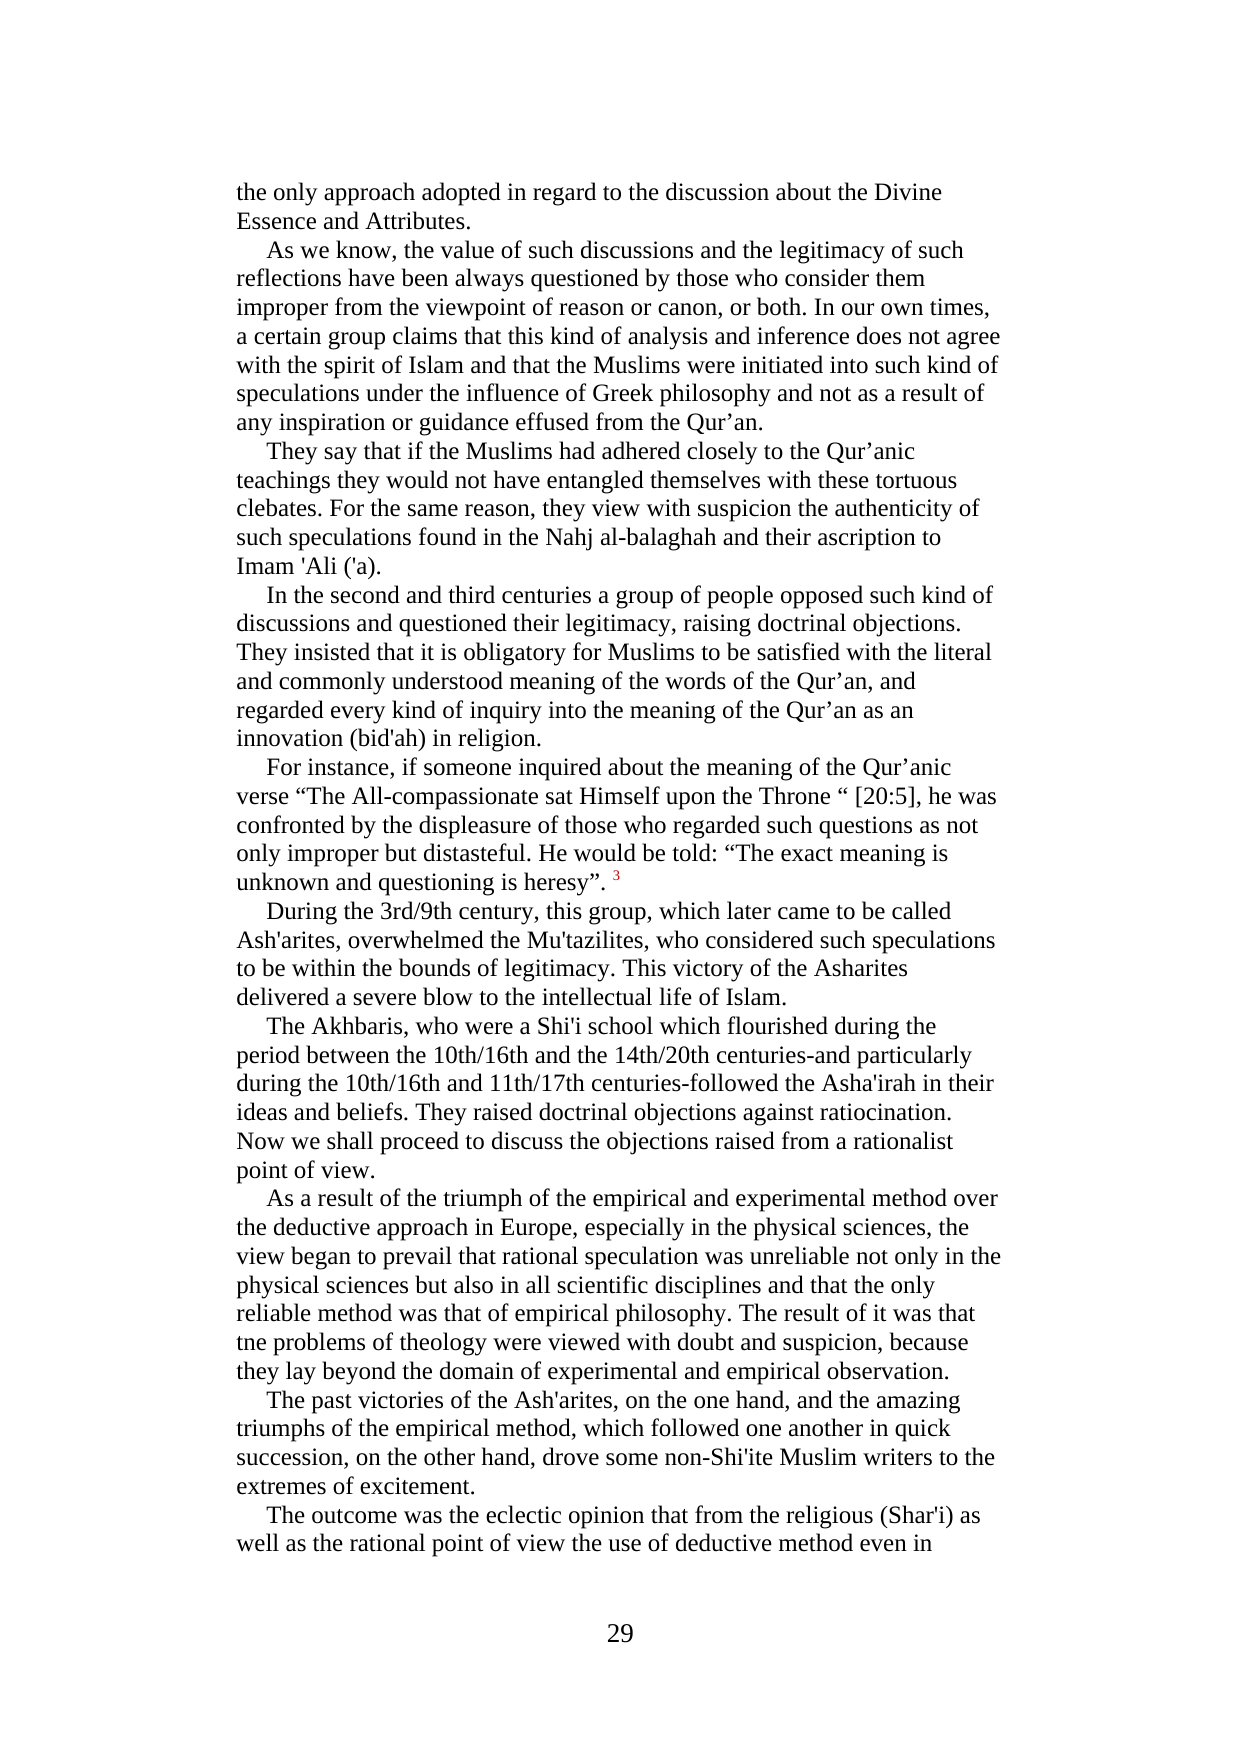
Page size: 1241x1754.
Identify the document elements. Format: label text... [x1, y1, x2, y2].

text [236, 1500, 1004, 1557]
text As we know, the value of such discussions and the legitimacy of such reflections have been always questioned by those who consider them improper from the viewpoint of reason or canon, or both. In our own times, a certain group claims that this kind of analysis and inference does not agree with the spirit of Islam and that the Muslims were initiated into such kind of speculations under the influence of Greek philosophy and not as a result of any inspiration or guidance effused from the Qur’an. [236, 235, 1004, 436]
text The Akhbaris, who were a Shi'i school which flourished during the period between the 10th/16th and the 14th/20th centuries-and particularly during the 10th/16th and 11th/17th centuries-followed the Asha'irah in their ideas and beliefs. They raised doctrinal objections against ratiocination. Now we shall proceed to discuss the objections raised from a rationalist point of view. [236, 1011, 1004, 1183]
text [236, 177, 1004, 235]
text During the 3rd/9th century, this group, which later came to be called Ash'arites, overwhelmed the Mu'tazilites, who considered such speculations to be within the bounds of legitimacy. This victory of the Asharites delivered a severe blow to the intellectual life of Islam. [236, 896, 1004, 1011]
text As a result of the triumph of the empirical and experimental method over the deductive approach in Europe, especially in the physical sciences, the view began to prevail that rational speculation was unreliable not only in the physical sciences but also in all scientific disciplines and that the only reliable method was that of empirical philosophy. The result of it was that tne problems of theology were viewed with doubt and suspicion, because they lay beyond the domain of experimental and empirical observation. [236, 1183, 1004, 1385]
text The past victories of the Ash'arites, on the one hand, and the amazing triumphs of the empirical method, which followed one another in quick succession, on the other hand, drove some non-Shi'ite Muslim writers to the extremes of excitement. [236, 1385, 1004, 1500]
text In the second and third centuries a group of people opposed such kind of discussions and questioned their legitimacy, raising doctrinal objections. They insisted that it is obligatory for Muslims to be satisfied with the literal and commonly understood meaning of the words of the Qur’an, and regarded every kind of inquiry into the meaning of the Qur’an as an innovation (bid'ah) in religion. [236, 580, 1004, 752]
text For instance, if someone inquired about the meaning of the Qur’anic verse “The All-compassionate sat Himself upon the Throne “ [20:5], he was confronted by the displeasure of those who regarded such questions as not only improper but distasteful. He would be told: “The exact meaning is unknown and questioning is heresy”. 3 [236, 752, 1004, 896]
text They say that if the Muslims had adhered closely to the Qur’anic teachings they would not have entangled themselves with these tortuous clebates. For the same reason, they view with suspicion the authenticity of such speculations found in the Nahj al-balaghah and their ascription to Imam 'Ali ('a). [236, 436, 1004, 580]
